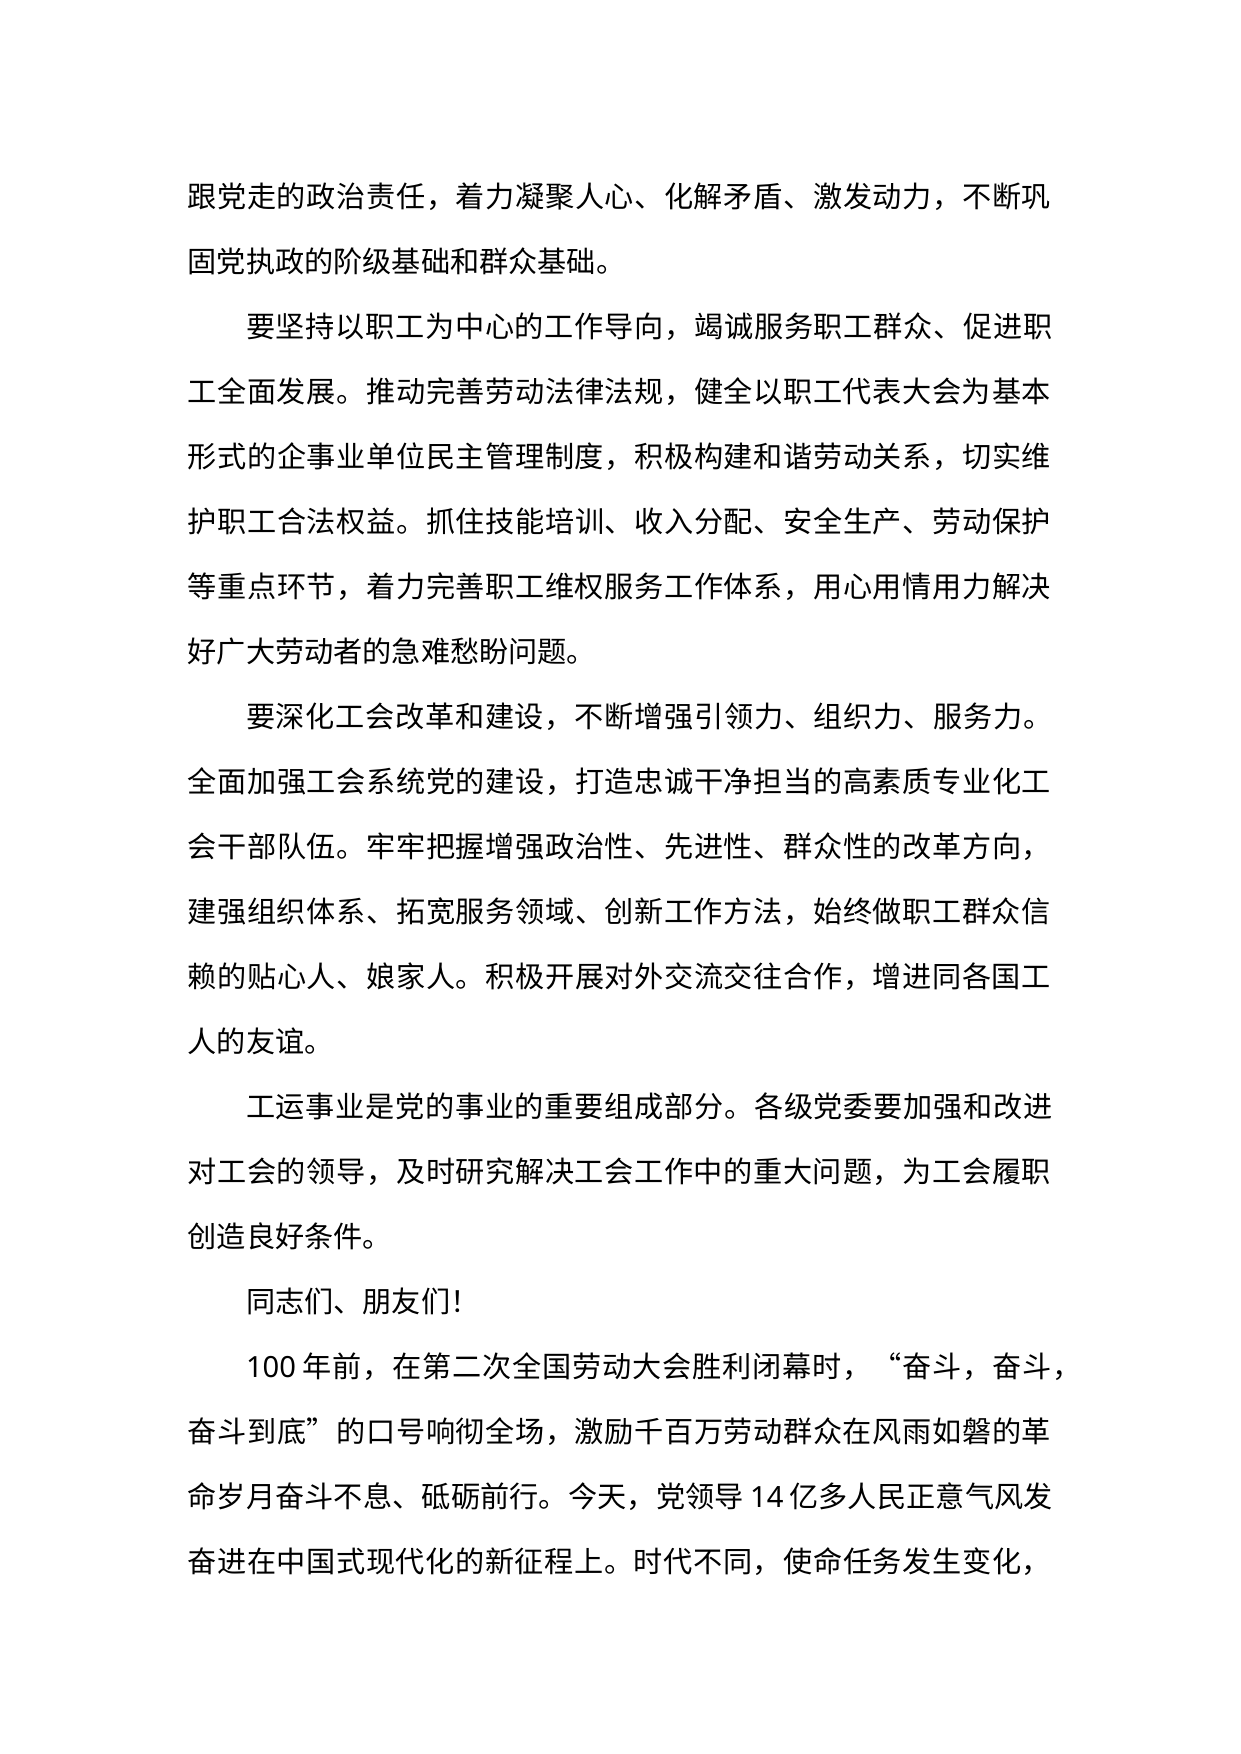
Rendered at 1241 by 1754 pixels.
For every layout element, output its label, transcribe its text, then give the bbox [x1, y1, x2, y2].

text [187, 162, 1053, 292]
text 要深化工会改革和建设，不断增强引领力、组织力、服务力。全面加强工会系统党的建设，打造忠诚干净担当的高素质专业化工会干部队伍。牢牢把握增强政治性、先进性、群众性的改革方向，建强组织体系、拓宽服务领域、创新工作方法，始终做职工群众信赖的贴心人、娘家人。积极开展对外交流交往合作，增进同各国工人的友谊。 [187, 682, 1053, 1072]
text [187, 1332, 1053, 1592]
text 工运事业是党的事业的重要组成部分。各级党委要加强和改进对工会的领导，及时研究解决工会工作中的重大问题，为工会履职创造良好条件。 [187, 1072, 1053, 1267]
text 同志们、朋友们！ [187, 1267, 1053, 1332]
text 要坚持以职工为中心的工作导向，竭诚服务职工群众、促进职工全面发展。推动完善劳动法律法规，健全以职工代表大会为基本形式的企事业单位民主管理制度，积极构建和谐劳动关系，切实维护职工合法权益。抓住技能培训、收入分配、安全生产、劳动保护等重点环节，着力完善职工维权服务工作体系，用心用情用力解决好广大劳动者的急难愁盼问题。 [187, 292, 1053, 682]
